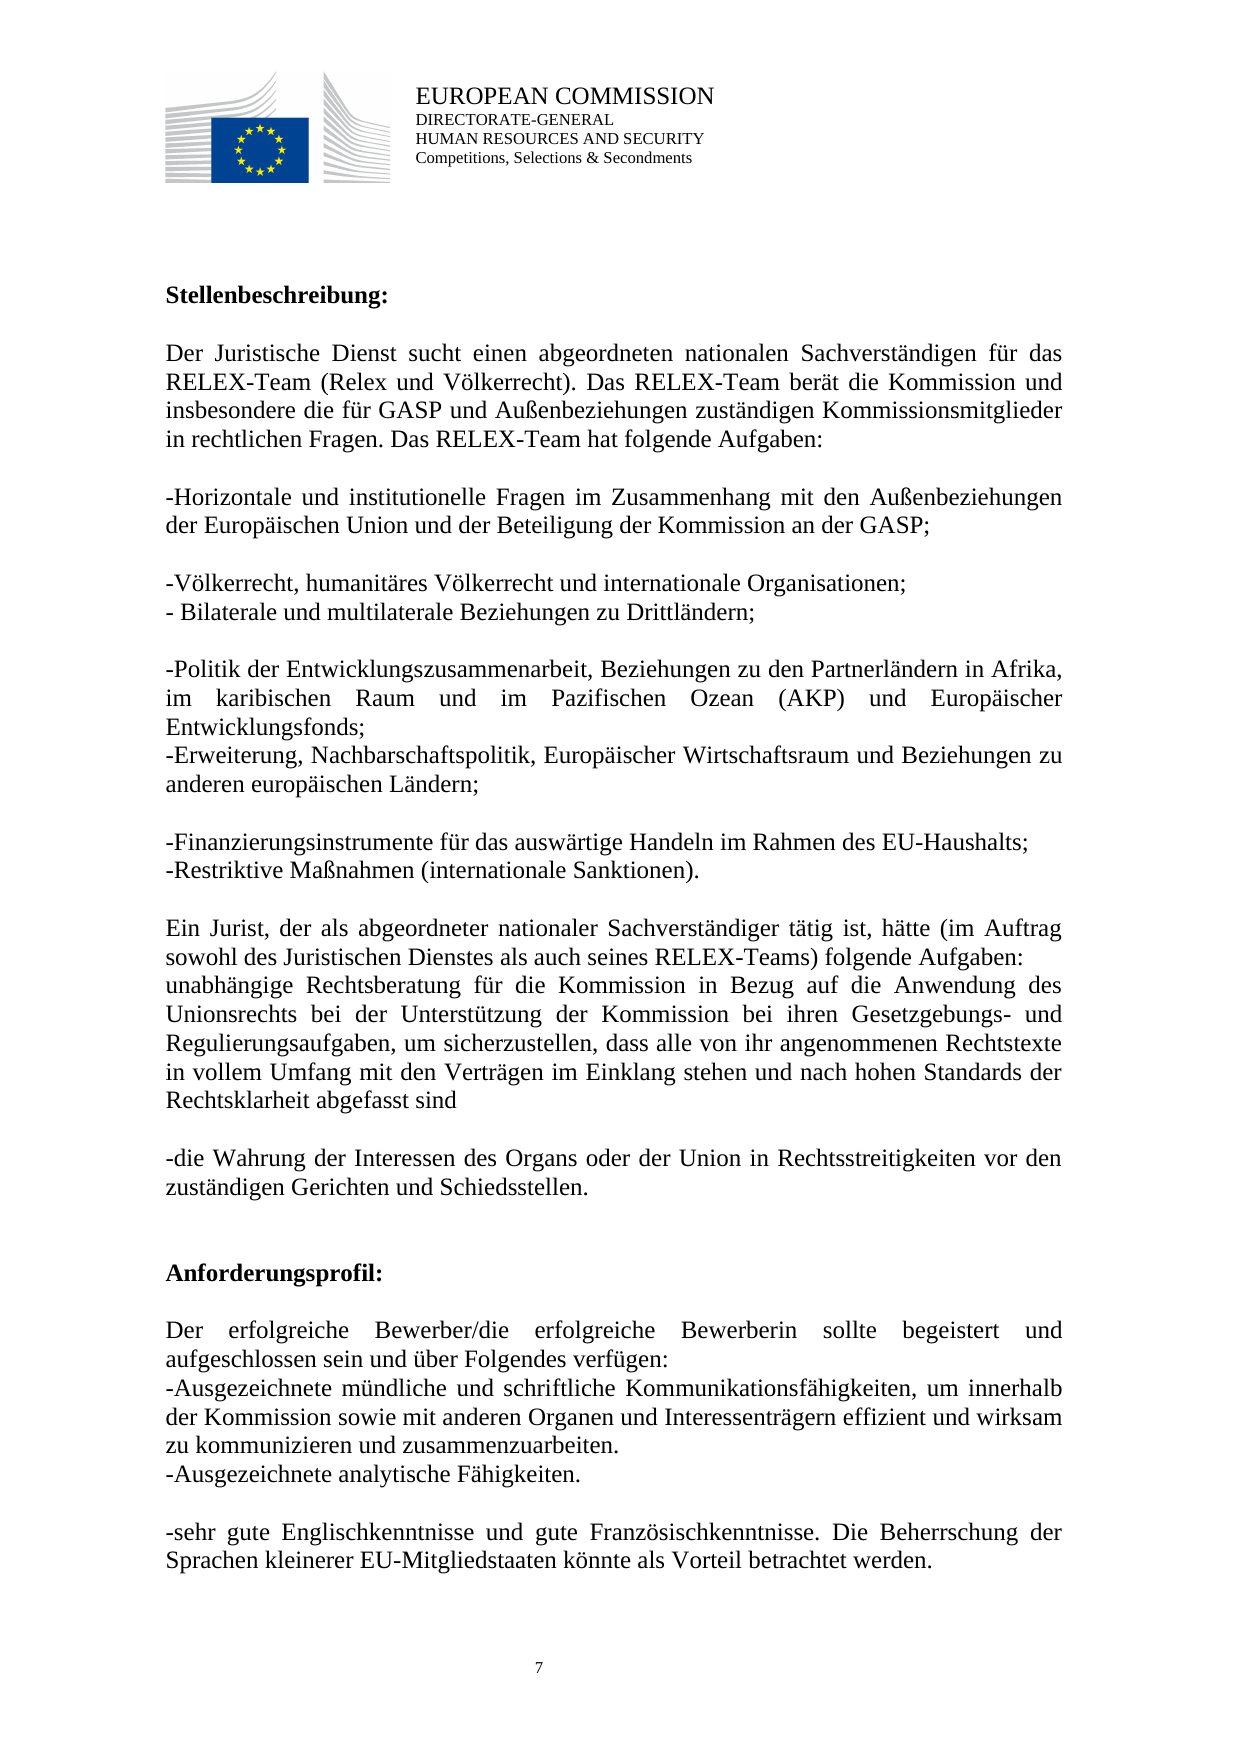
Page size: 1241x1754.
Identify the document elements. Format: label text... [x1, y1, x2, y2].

text unabhängige Rechtsberatung für die Kommission in Bezug auf die Anwendung des Unionsrechts bei der Unterstützung der Kommission bei ihren Gesetzgebungs- und Regulierungsaufgaben, um sicherzustellen, dass alle von ihr angenommenen Rechtstexte in vollem Umfang mit den Verträgen im Einklang stehen und nach hohen Standards der Rechtsklarheit abgefasst sind [165, 971, 1063, 1114]
text Anforderungsprofil: [165, 1258, 1063, 1287]
text Der erfolgreiche Bewerber/die erfolgreiche Bewerberin sollte begeistert und aufgeschlossen sein und über Folgendes verfügen: [165, 1316, 1063, 1373]
text -Ausgezeichnete mündliche und schriftliche Kommunikationsfähigkeiten, um innerhalb der Kommission sowie mit anderen Organen und Interessenträgern effizient und wirksam zu kommunizieren und zusammenzuarbeiten. [165, 1373, 1063, 1459]
text Ein Jurist, der als abgeordneter nationaler Sachverständiger tätig ist, hätte (im Auftrag sowohl des Juristischen Dienstes als auch seines RELEX-Teams) folgende Aufgaben: [165, 913, 1063, 971]
picture [165, 71, 391, 183]
text -Völkerrecht, humanitäres Völkerrecht und internationale Organisationen; [165, 568, 1063, 597]
text Der Juristische Dienst sucht einen abgeordneten nationalen Sachverständigen für das RELEX-Team (Relex und Völkerrecht). Das RELEX-Team berät die Kommission und insbesondere die für GASP und Außenbeziehungen zuständigen Kommissionsmitglieder in rechtlichen Fragen. Das RELEX-Team hat folgende Aufgaben: [165, 338, 1063, 453]
text Stellenbeschreibung: [165, 281, 1063, 309]
text -Finanzierungsinstrumente für das auswärtige Handeln im Rahmen des EU-Haushalts; [165, 827, 1063, 856]
text -sehr gute Englischkenntnisse und gute Französischkenntnisse. Die Beherrschung der Sprachen kleinerer EU-Mitgliedstaaten könnte als Vorteil betrachtet werden. [165, 1517, 1063, 1574]
text -Horizontale und institutionelle Fragen im Zusammenhang mit den Außenbeziehungen der Europäischen Union und der Beteiligung der Kommission an der GASP; [165, 482, 1063, 539]
text - Bilaterale und multilaterale Beziehungen zu Drittländern; [165, 597, 1063, 626]
text -die Wahrung der Interessen des Organs oder der Union in Rechtsstreitigkeiten vor den zuständigen Gerichten und Schiedsstellen. [165, 1143, 1063, 1201]
text -Erweiterung, Nachbarschaftspolitik, Europäischer Wirtschaftsraum und Beziehungen zu anderen europäischen Ländern; [165, 741, 1063, 798]
text -Ausgezeichnete analytische Fähigkeiten. [165, 1459, 1063, 1488]
text -Politik der Entwicklungszusammenarbeit, Beziehungen zu den Partnerländern in Afrika, im karibischen Raum und im Pazifischen Ozean (AKP) und Europäischer Entwicklungsfonds; [165, 654, 1063, 741]
text -Restriktive Maßnahmen (internationale Sanktionen). [165, 856, 1063, 884]
